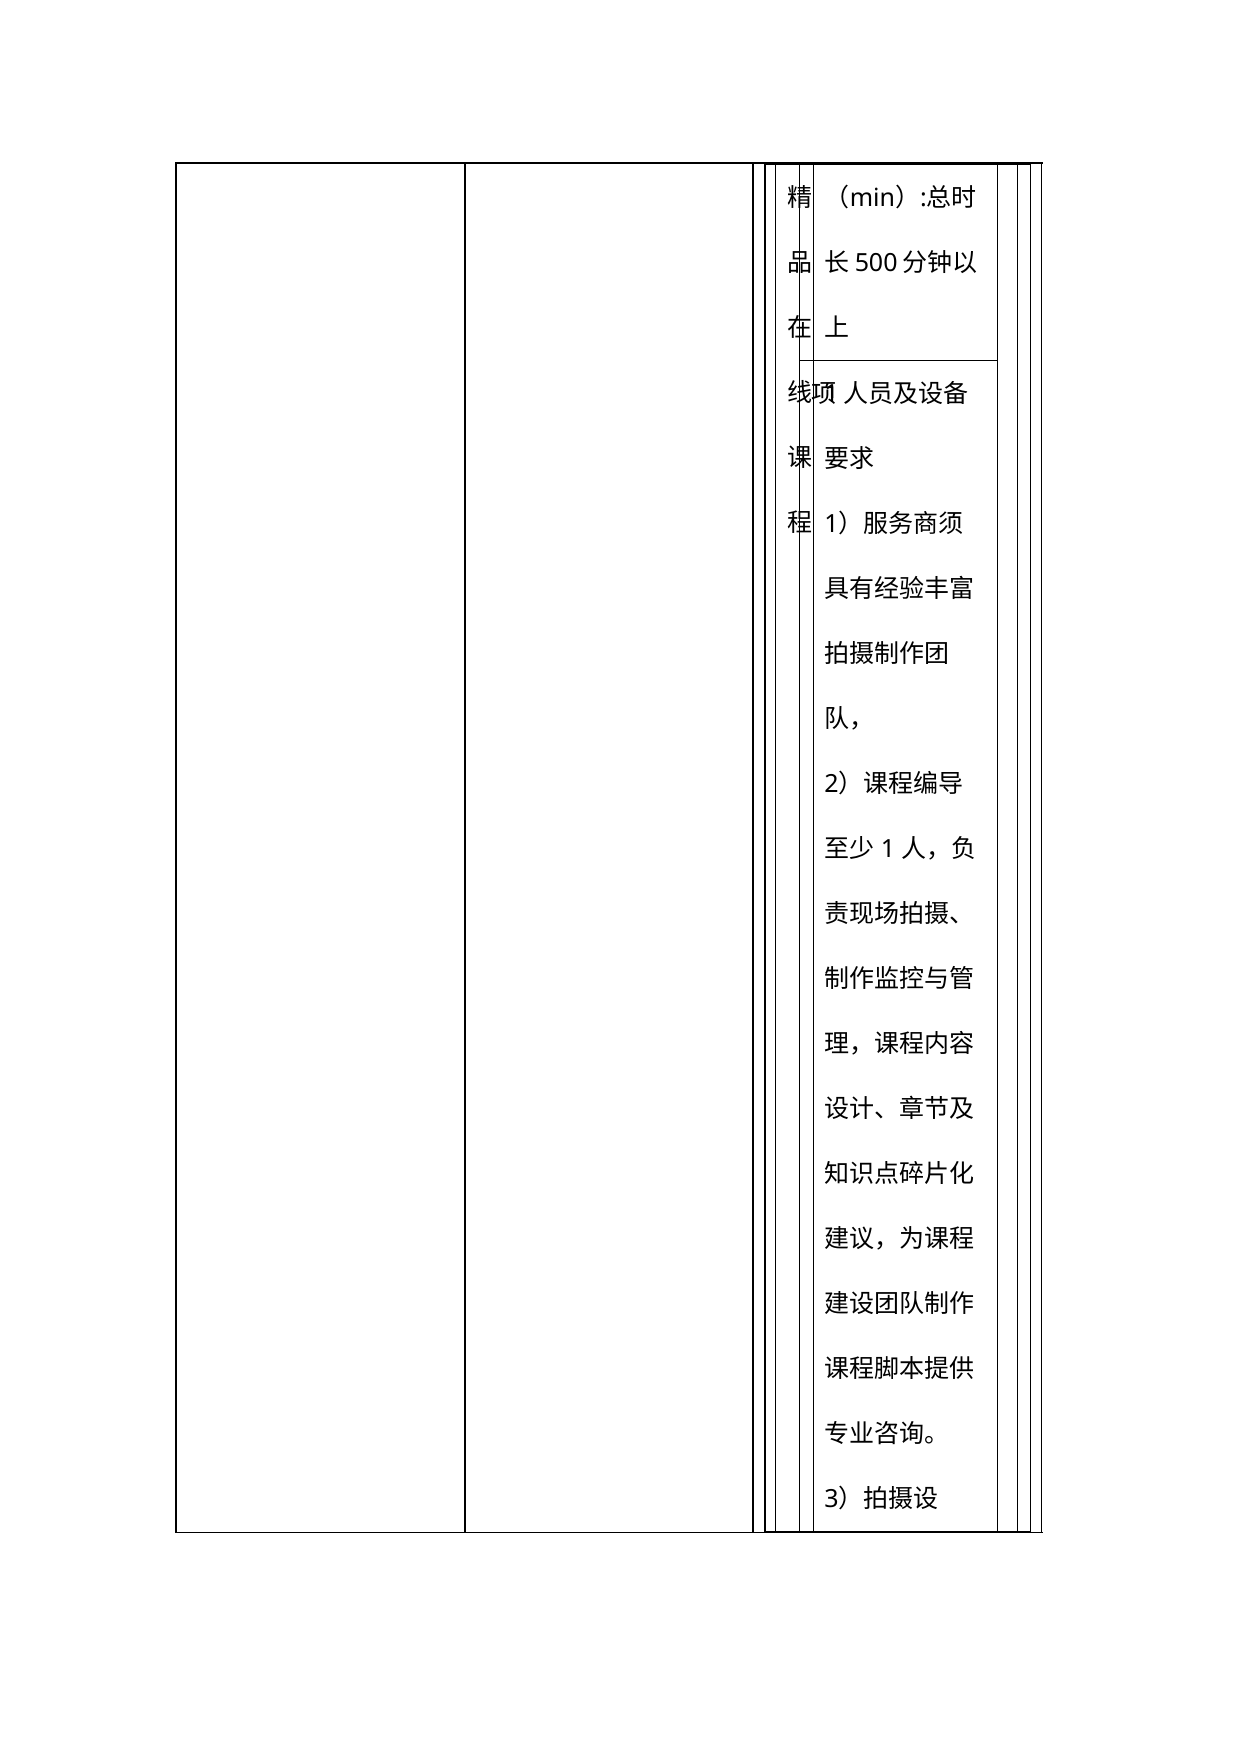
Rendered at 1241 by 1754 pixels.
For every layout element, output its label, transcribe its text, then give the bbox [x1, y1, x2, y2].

table_cell [776, 165, 799, 1531]
table_cell [814, 361, 997, 1531]
table_cell [177, 164, 464, 1532]
table_cell [814, 165, 997, 360]
table_cell [800, 165, 813, 360]
table_cell [1018, 165, 1030, 1531]
table_cell 13 [466, 164, 752, 1532]
table_cell [998, 165, 1017, 1531]
table_cell [800, 361, 813, 1531]
table_cell [766, 165, 775, 1531]
table_cell [1031, 164, 1041, 1532]
table_cell [754, 164, 764, 1532]
